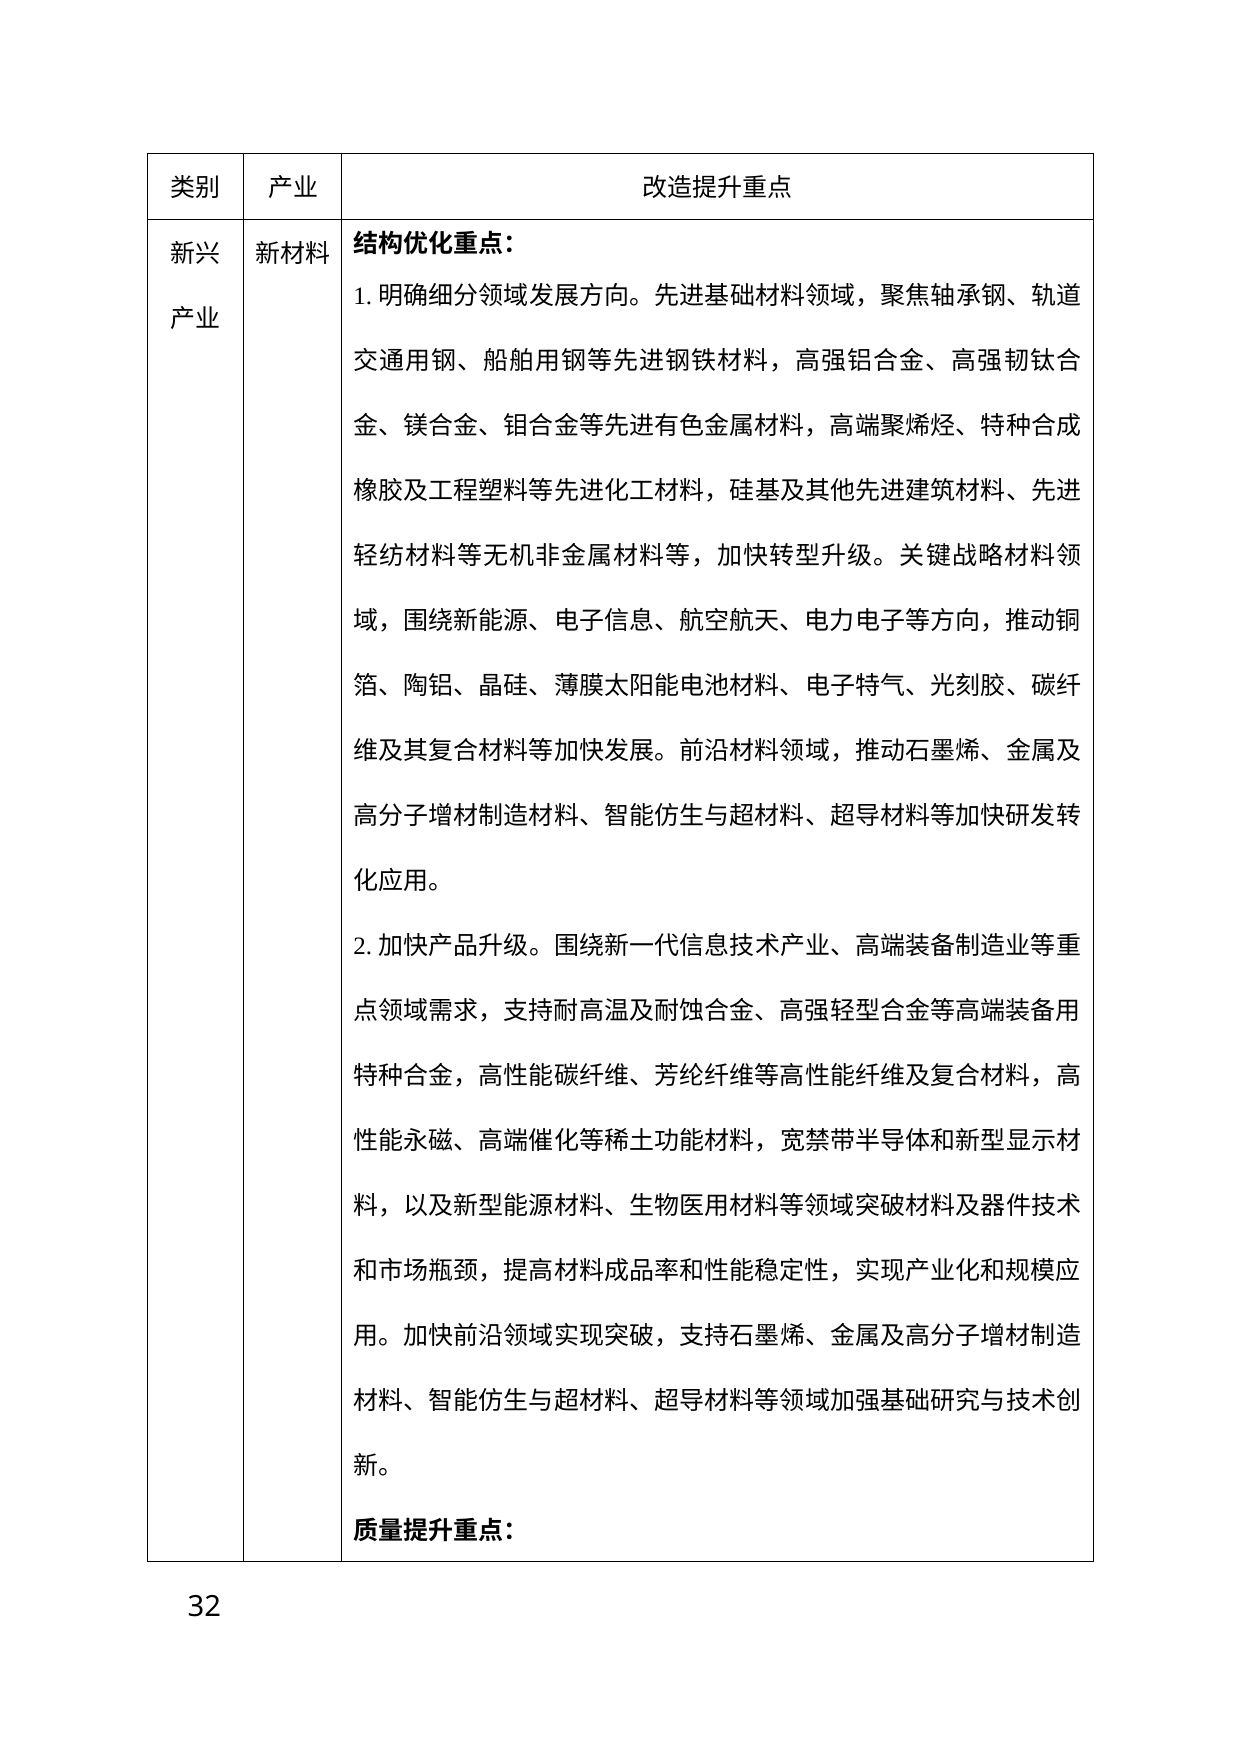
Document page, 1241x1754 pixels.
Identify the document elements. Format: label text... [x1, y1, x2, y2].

table_cell 新兴产业 [148, 220, 243, 1561]
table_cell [342, 220, 1093, 1561]
table_header 产业 [244, 154, 341, 218]
table_header 改造提升重点 [342, 154, 1093, 218]
table_cell 新材料 [244, 220, 341, 1561]
table_header 类别 [148, 154, 243, 218]
